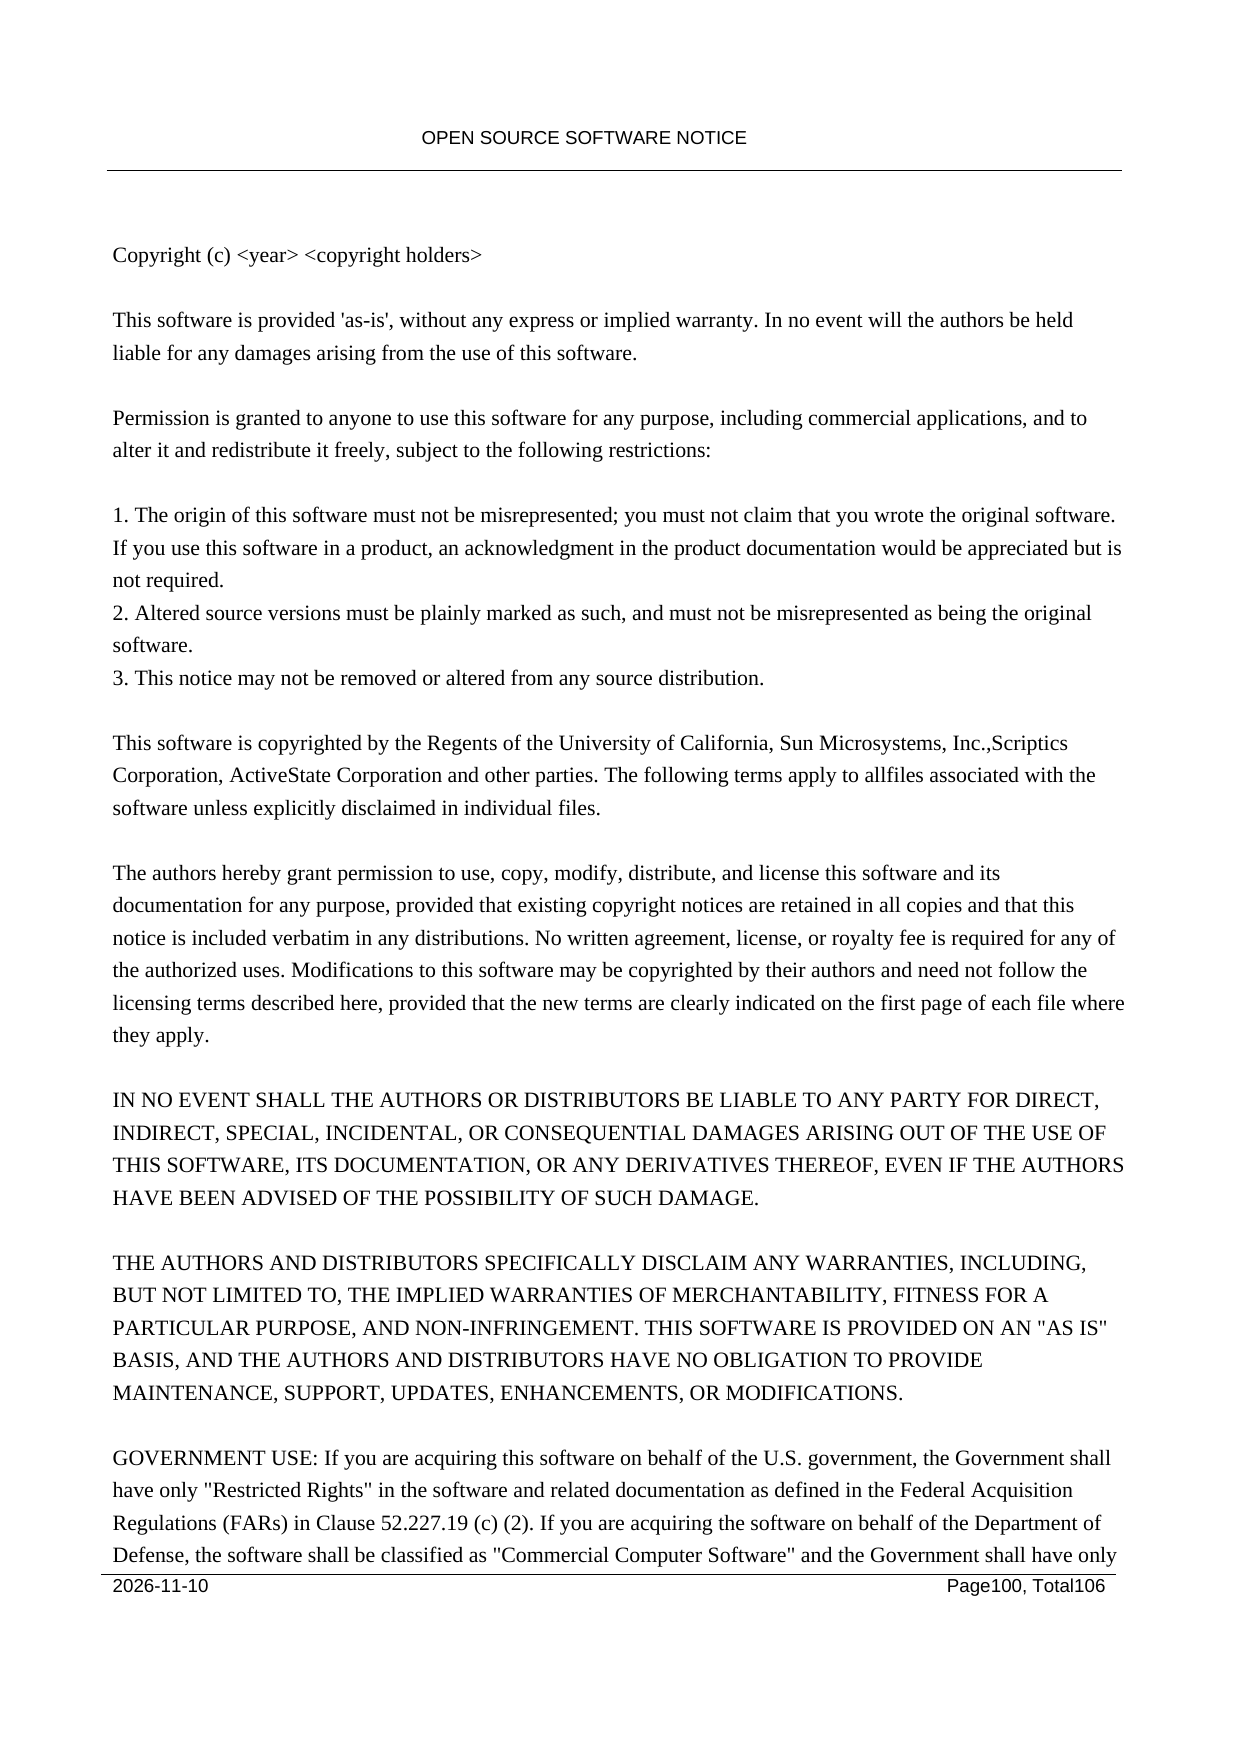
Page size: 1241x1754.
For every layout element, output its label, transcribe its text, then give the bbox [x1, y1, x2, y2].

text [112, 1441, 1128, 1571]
text THE AUTHORS AND DISTRIBUTORS SPECIFICALLY DISCLAIM ANY WARRANTIES, INCLUDING, BUT NOT LIMITED TO, THE IMPLIED WARRANTIES OF MERCHANTABILITY, FITNESS FOR A PARTICULAR PURPOSE, AND NON-INFRINGEMENT. THIS SOFTWARE IS PROVIDED ON AN "AS IS" BASIS, AND THE AUTHORS AND DISTRIBUTORS HAVE NO OBLIGATION TO PROVIDE MAINTENANCE, SUPPORT, UPDATES, ENHANCEMENTS, OR MODIFICATIONS. [112, 1246, 1128, 1409]
text IN NO EVENT SHALL THE AUTHORS OR DISTRIBUTORS BE LIABLE TO ANY PARTY FOR DIRECT, INDIRECT, SPECIAL, INCIDENTAL, OR CONSEQUENTIAL DAMAGES ARISING OUT OF THE USE OF THIS SOFTWARE, ITS DOCUMENTATION, OR ANY DERIVATIVES THEREOF, EVEN IF THE AUTHORS HAVE BEEN ADVISED OF THE POSSIBILITY OF SUCH DAMAGE. [112, 1084, 1128, 1214]
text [112, 206, 1128, 824]
text The authors hereby grant permission to use, copy, modify, distribute, and license this software and its documentation for any purpose, provided that existing copyright notices are retained in all copies and that this notice is included verbatim in any distributions. No written agreement, license, or royalty fee is required for any of the authorized uses. Modifications to this software may be copyrighted by their authors and need not follow the licensing terms described here, provided that the new terms are clearly indicated on the first page of each file where they apply. [112, 856, 1128, 1051]
